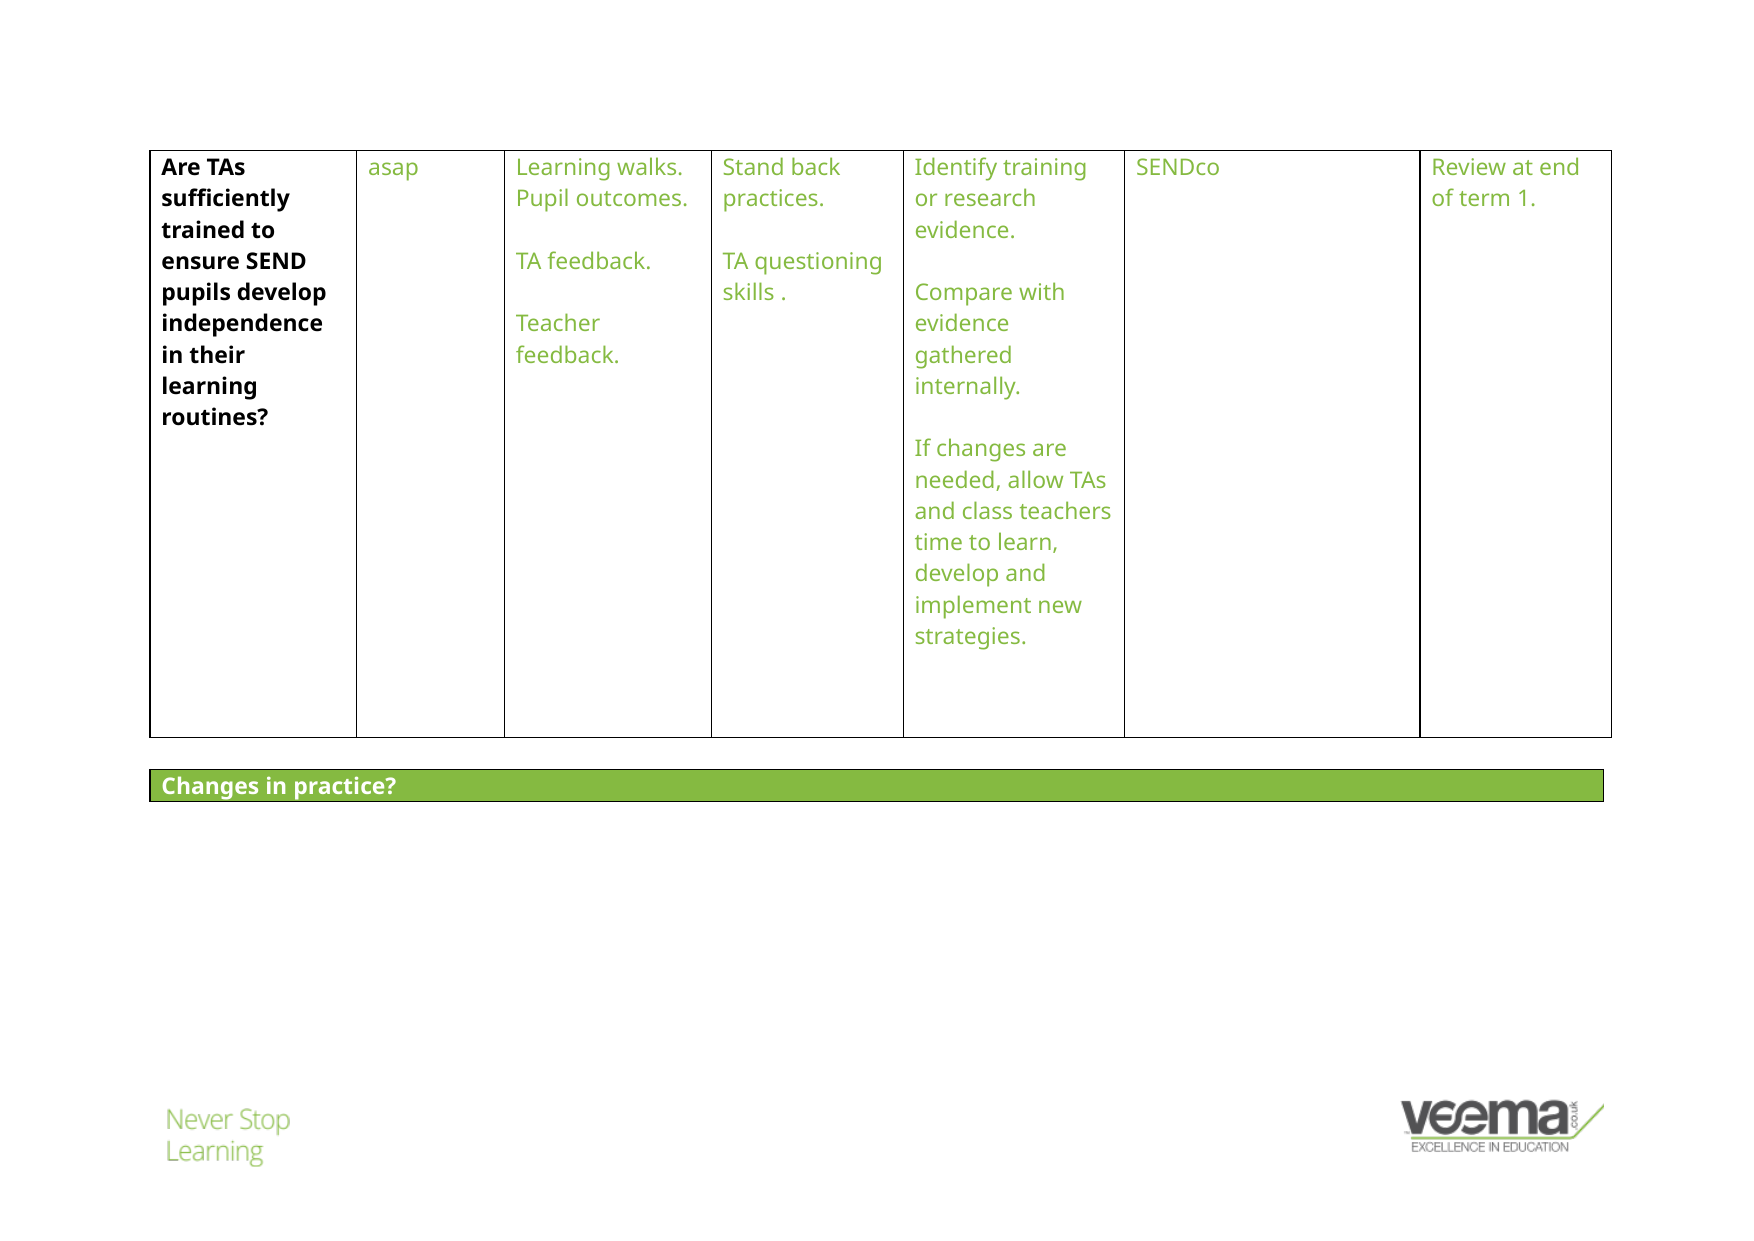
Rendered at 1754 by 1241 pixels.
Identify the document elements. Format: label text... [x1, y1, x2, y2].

table_cell Stand back practices. TA questioning skills . [712, 151, 903, 737]
table_cell Learning walks. Pupil outcomes. TA feedback. Teacher feedback. [505, 151, 711, 737]
table_cell SENDco [1125, 151, 1419, 737]
table_header Changes in practice? [151, 770, 1603, 801]
table_cell Review at end of term 1. [1421, 151, 1611, 737]
table_cell Are TAs sufficiently trained to ensure SEND pupils develop independence in their learning routines? [151, 151, 356, 737]
table_cell asap [357, 151, 504, 737]
table_cell Identify training or research evidence. Compare with evidence gathered internally. If changes are needed, allow TAs and class teachers time to learn, develop and implement new strategies. [904, 151, 1124, 737]
